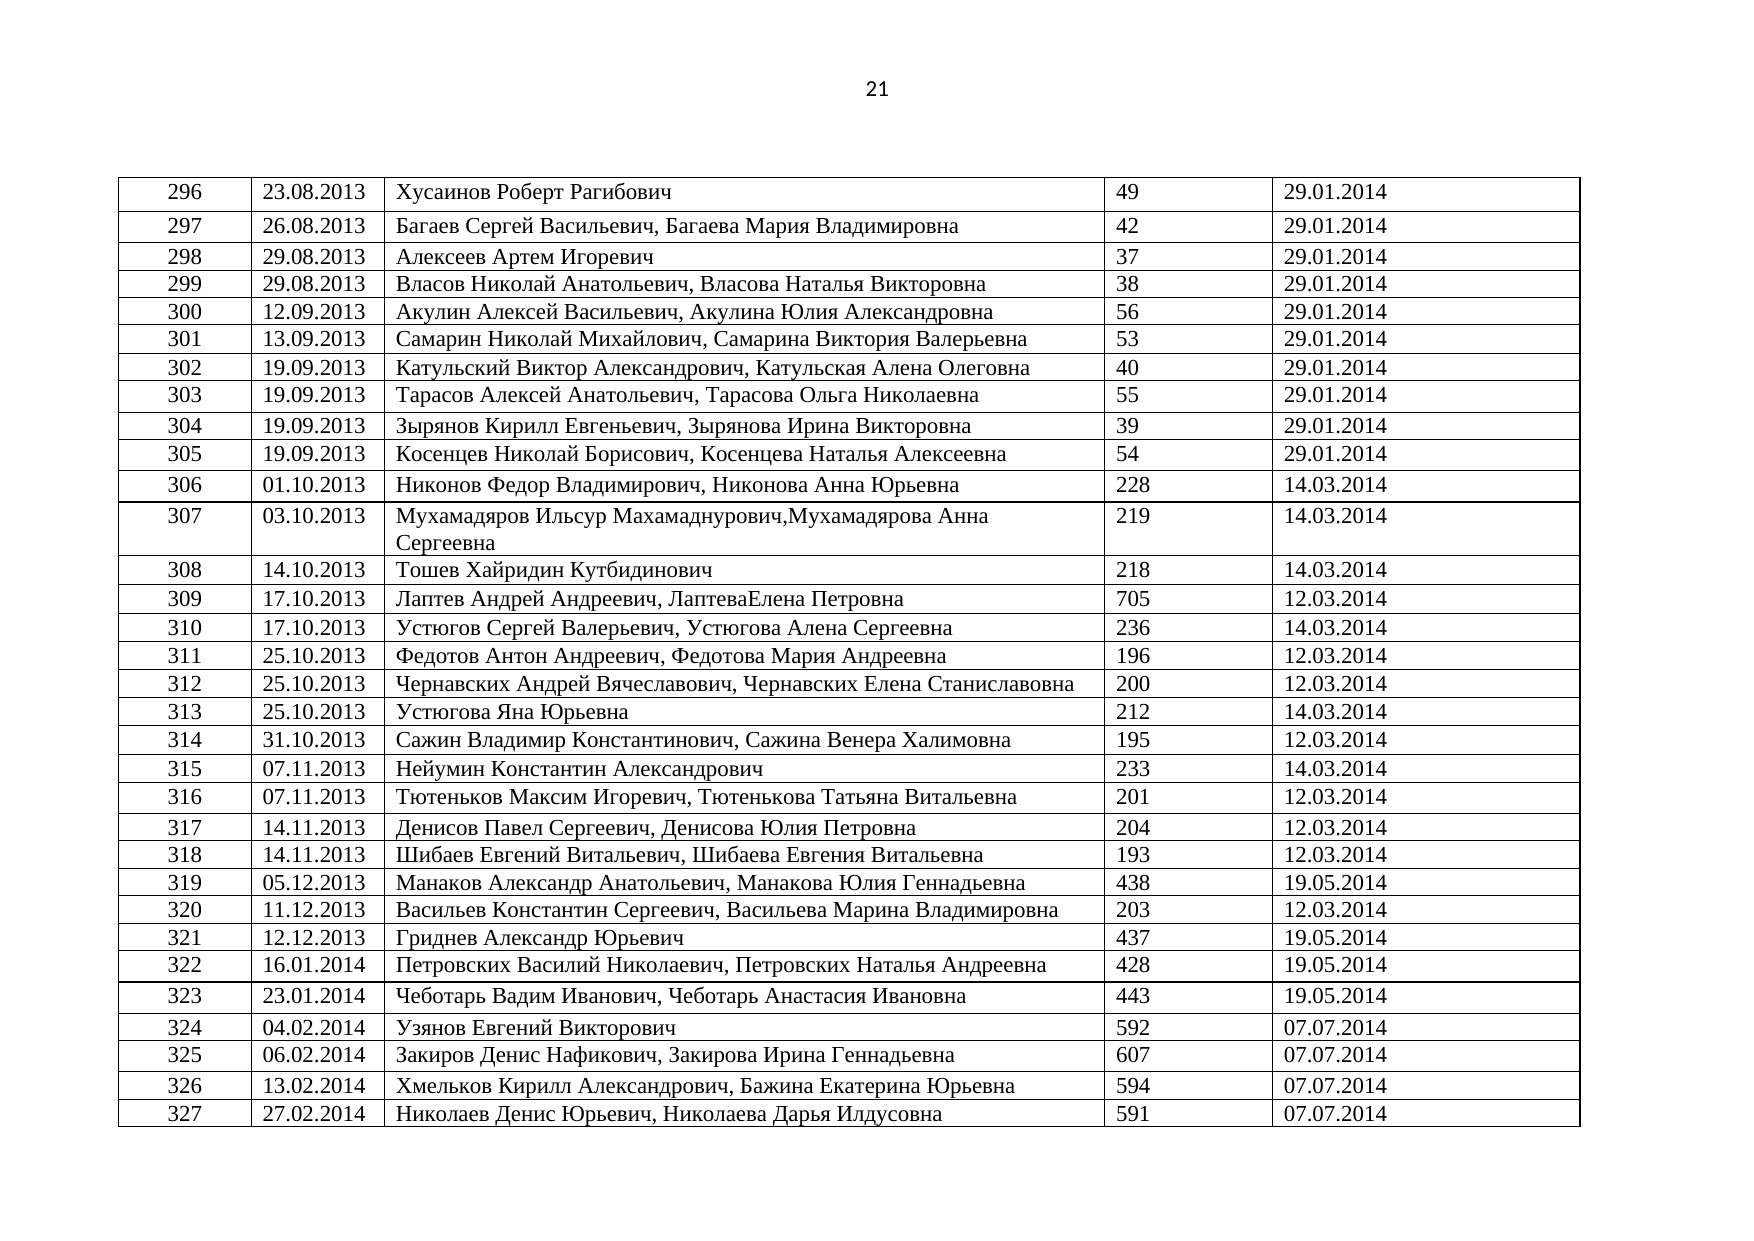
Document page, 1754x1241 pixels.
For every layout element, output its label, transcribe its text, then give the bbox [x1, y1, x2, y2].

table_cell Тошев Хайридин Кутбидинович [385, 556, 1104, 584]
table_cell 195 [1105, 726, 1272, 754]
table_cell 12.12.2013 [252, 924, 384, 950]
table_cell 29.01.2014 [1273, 413, 1579, 439]
table_cell Мухамадяров Ильсур Махамаднурович,Мухамадярова Анна Сергеевна [385, 503, 1104, 555]
table_cell Хусаинов Роберт Рагибович [385, 178, 1104, 211]
table_cell Сажин Владимир Константинович, Сажина Венера Халимовна [385, 726, 1104, 754]
table_cell Устюгова Яна Юрьевна [385, 698, 1104, 724]
table_cell 29.01.2014 [1273, 212, 1579, 242]
table_cell 204 [1105, 814, 1272, 840]
table_cell 07.07.2014 [1273, 1072, 1579, 1099]
table_cell Манаков Александр Анатольевич, Манакова Юлия Геннадьевна [385, 869, 1104, 895]
table_cell 07.07.2014 [1273, 1014, 1579, 1040]
table_cell 314 [119, 726, 251, 754]
table_cell 19.05.2014 [1273, 869, 1579, 895]
table_cell 29.01.2014 [1273, 271, 1579, 297]
table_cell 705 [1105, 585, 1272, 613]
table_cell 319 [119, 869, 251, 895]
table_cell Лаптев Андрей Андреевич, ЛаптеваЕлена Петровна [385, 585, 1104, 613]
table_cell 14.11.2013 [252, 841, 384, 868]
table_cell 308 [119, 556, 251, 584]
table_cell 53 [1105, 325, 1272, 353]
table_cell 309 [119, 585, 251, 613]
table_cell 317 [119, 814, 251, 840]
table_cell 12.03.2014 [1273, 814, 1579, 840]
table_cell 19.05.2014 [1273, 951, 1579, 981]
table_cell 592 [1105, 1014, 1272, 1040]
table_cell 14.03.2014 [1273, 471, 1579, 501]
table_cell 438 [1105, 869, 1272, 895]
table_cell 17.10.2013 [252, 614, 384, 641]
table_cell 29.01.2014 [1273, 354, 1579, 380]
table_cell 17.10.2013 [252, 585, 384, 613]
table_cell Васильев Константин Сергеевич, Васильева Марина Владимировна [385, 896, 1104, 923]
table_cell 19.09.2013 [252, 440, 384, 470]
table_cell 312 [119, 670, 251, 697]
table_cell 323 [119, 983, 251, 1013]
table_cell Самарин Николай Михайлович, Самарина Виктория Валерьевна [385, 325, 1104, 353]
table_cell 324 [119, 1014, 251, 1040]
table_cell 305 [119, 440, 251, 470]
table_cell 14.10.2013 [252, 556, 384, 584]
table_cell Узянов Евгений Викторович [385, 1014, 1104, 1040]
table_cell 25.10.2013 [252, 642, 384, 669]
table_cell 302 [119, 354, 251, 380]
table_cell 39 [1105, 413, 1272, 439]
table_cell 327 [119, 1100, 251, 1126]
table_cell 05.12.2013 [252, 869, 384, 895]
table_cell 19.09.2013 [252, 381, 384, 412]
table_cell 201 [1105, 783, 1272, 813]
table_cell 01.10.2013 [252, 471, 384, 501]
table_cell 07.07.2014 [1273, 1041, 1579, 1071]
table_cell Николаев Денис Юрьевич, Николаева Дарья Илдусовна [385, 1100, 1104, 1126]
table_cell Катульский Виктор Александрович, Катульская Алена Олеговна [385, 354, 1104, 380]
table_cell 37 [1105, 243, 1272, 269]
table_cell 29.01.2014 [1273, 243, 1579, 269]
table_cell Зырянов Кирилл Евгеньевич, Зырянова Ирина Викторовна [385, 413, 1104, 439]
table_cell 29.08.2013 [252, 271, 384, 297]
table_cell Нейумин Константин Александрович [385, 755, 1104, 782]
table_cell 200 [1105, 670, 1272, 697]
table_cell 212 [1105, 698, 1272, 724]
table_cell 07.07.2014 [1273, 1100, 1579, 1126]
table_cell 306 [119, 471, 251, 501]
table_cell 443 [1105, 983, 1272, 1013]
table_cell 29.08.2013 [252, 243, 384, 269]
table_cell 326 [119, 1072, 251, 1099]
table_cell 23.08.2013 [252, 178, 384, 211]
table_cell 12.03.2014 [1273, 841, 1579, 868]
table_cell 25.10.2013 [252, 698, 384, 724]
table_cell 320 [119, 896, 251, 923]
table_cell 298 [119, 243, 251, 269]
table_cell 325 [119, 1041, 251, 1071]
table_cell Тютеньков Максим Игоревич, Тютенькова Татьяна Витальевна [385, 783, 1104, 813]
table_cell 318 [119, 841, 251, 868]
table_cell 31.10.2013 [252, 726, 384, 754]
table_cell 14.11.2013 [252, 814, 384, 840]
table_cell 07.11.2013 [252, 755, 384, 782]
table_cell 313 [119, 698, 251, 724]
table_cell Чеботарь Вадим Иванович, Чеботарь Анастасия Ивановна [385, 983, 1104, 1013]
table_cell 196 [1105, 642, 1272, 669]
table_cell 14.03.2014 [1273, 614, 1579, 641]
table_cell 04.02.2014 [252, 1014, 384, 1040]
table_cell 19.09.2013 [252, 354, 384, 380]
table_cell 13.02.2014 [252, 1072, 384, 1099]
table_cell 218 [1105, 556, 1272, 584]
table_cell 07.11.2013 [252, 783, 384, 813]
table_cell Косенцев Николай Борисович, Косенцева Наталья Алексеевна [385, 440, 1104, 470]
table_cell 29.01.2014 [1273, 440, 1579, 470]
table_cell 428 [1105, 951, 1272, 981]
table_cell 12.03.2014 [1273, 726, 1579, 754]
table_cell 296 [119, 178, 251, 211]
table_cell 236 [1105, 614, 1272, 641]
table_cell 49 [1105, 178, 1272, 211]
table_cell 27.02.2014 [252, 1100, 384, 1126]
table_cell 03.10.2013 [252, 503, 384, 555]
table_cell 29.01.2014 [1273, 298, 1579, 324]
table_cell 29.01.2014 [1273, 325, 1579, 353]
table_cell 56 [1105, 298, 1272, 324]
table_cell 29.01.2014 [1273, 381, 1579, 412]
table_cell Денисов Павел Сергеевич, Денисова Юлия Петровна [385, 814, 1104, 840]
table_cell Закиров Денис Нафикович, Закирова Ирина Геннадьевна [385, 1041, 1104, 1071]
table_cell Хмельков Кирилл Александрович, Бажина Екатерина Юрьевна [385, 1072, 1104, 1099]
table_cell 12.09.2013 [252, 298, 384, 324]
table_cell 219 [1105, 503, 1272, 555]
table_cell 299 [119, 271, 251, 297]
table_cell 06.02.2014 [252, 1041, 384, 1071]
table_cell 12.03.2014 [1273, 783, 1579, 813]
table_cell Федотов Антон Андреевич, Федотова Мария Андреевна [385, 642, 1104, 669]
table_cell 203 [1105, 896, 1272, 923]
table_cell 311 [119, 642, 251, 669]
table_cell 193 [1105, 841, 1272, 868]
table_cell Власов Николай Анатольевич, Власова Наталья Викторовна [385, 271, 1104, 297]
table_cell 14.03.2014 [1273, 556, 1579, 584]
table_cell 304 [119, 413, 251, 439]
table_cell Петровских Василий Николаевич, Петровских Наталья Андреевна [385, 951, 1104, 981]
table_cell 301 [119, 325, 251, 353]
table_cell Гриднев Александр Юрьевич [385, 924, 1104, 950]
table_cell Никонов Федор Владимирович, Никонова Анна Юрьевна [385, 471, 1104, 501]
table_cell 322 [119, 951, 251, 981]
table_cell 316 [119, 783, 251, 813]
table_cell 228 [1105, 471, 1272, 501]
table_cell 12.03.2014 [1273, 670, 1579, 697]
table_cell 54 [1105, 440, 1272, 470]
table_cell Алексеев Артем Игоревич [385, 243, 1104, 269]
table_cell 315 [119, 755, 251, 782]
table_cell 19.09.2013 [252, 413, 384, 439]
table_cell 12.03.2014 [1273, 585, 1579, 613]
table_cell 14.03.2014 [1273, 755, 1579, 782]
table_cell 303 [119, 381, 251, 412]
table_cell Багаев Сергей Васильевич, Багаева Мария Владимировна [385, 212, 1104, 242]
table_cell 437 [1105, 924, 1272, 950]
table_cell Тарасов Алексей Анатольевич, Тарасова Ольга Николаевна [385, 381, 1104, 412]
table_cell 26.08.2013 [252, 212, 384, 242]
table_cell 12.03.2014 [1273, 642, 1579, 669]
table_cell 14.03.2014 [1273, 698, 1579, 724]
table_cell 307 [119, 503, 251, 555]
table_cell 16.01.2014 [252, 951, 384, 981]
table_cell 25.10.2013 [252, 670, 384, 697]
table_cell 42 [1105, 212, 1272, 242]
table_cell Устюгов Сергей Валерьевич, Устюгова Алена Сергеевна [385, 614, 1104, 641]
table_cell 594 [1105, 1072, 1272, 1099]
table_cell 321 [119, 924, 251, 950]
table_cell 233 [1105, 755, 1272, 782]
table_cell 591 [1105, 1100, 1272, 1126]
table_cell Акулин Алексей Васильевич, Акулина Юлия Александровна [385, 298, 1104, 324]
table_cell 11.12.2013 [252, 896, 384, 923]
table_cell 19.05.2014 [1273, 983, 1579, 1013]
table_cell 40 [1105, 354, 1272, 380]
table_cell 29.01.2014 [1273, 178, 1579, 211]
table_cell 300 [119, 298, 251, 324]
table_cell 12.03.2014 [1273, 896, 1579, 923]
table_cell 607 [1105, 1041, 1272, 1071]
table_cell 23.01.2014 [252, 983, 384, 1013]
table_cell Чернавских Андрей Вячеславович, Чернавских Елена Станиславовна [385, 670, 1104, 697]
table_cell Шибаев Евгений Витальевич, Шибаева Евгения Витальевна [385, 841, 1104, 868]
table_cell 55 [1105, 381, 1272, 412]
table_cell 14.03.2014 [1273, 503, 1579, 555]
table_cell 310 [119, 614, 251, 641]
table_cell 38 [1105, 271, 1272, 297]
table_cell 297 [119, 212, 251, 242]
table_cell 19.05.2014 [1273, 924, 1579, 950]
table_cell 13.09.2013 [252, 325, 384, 353]
